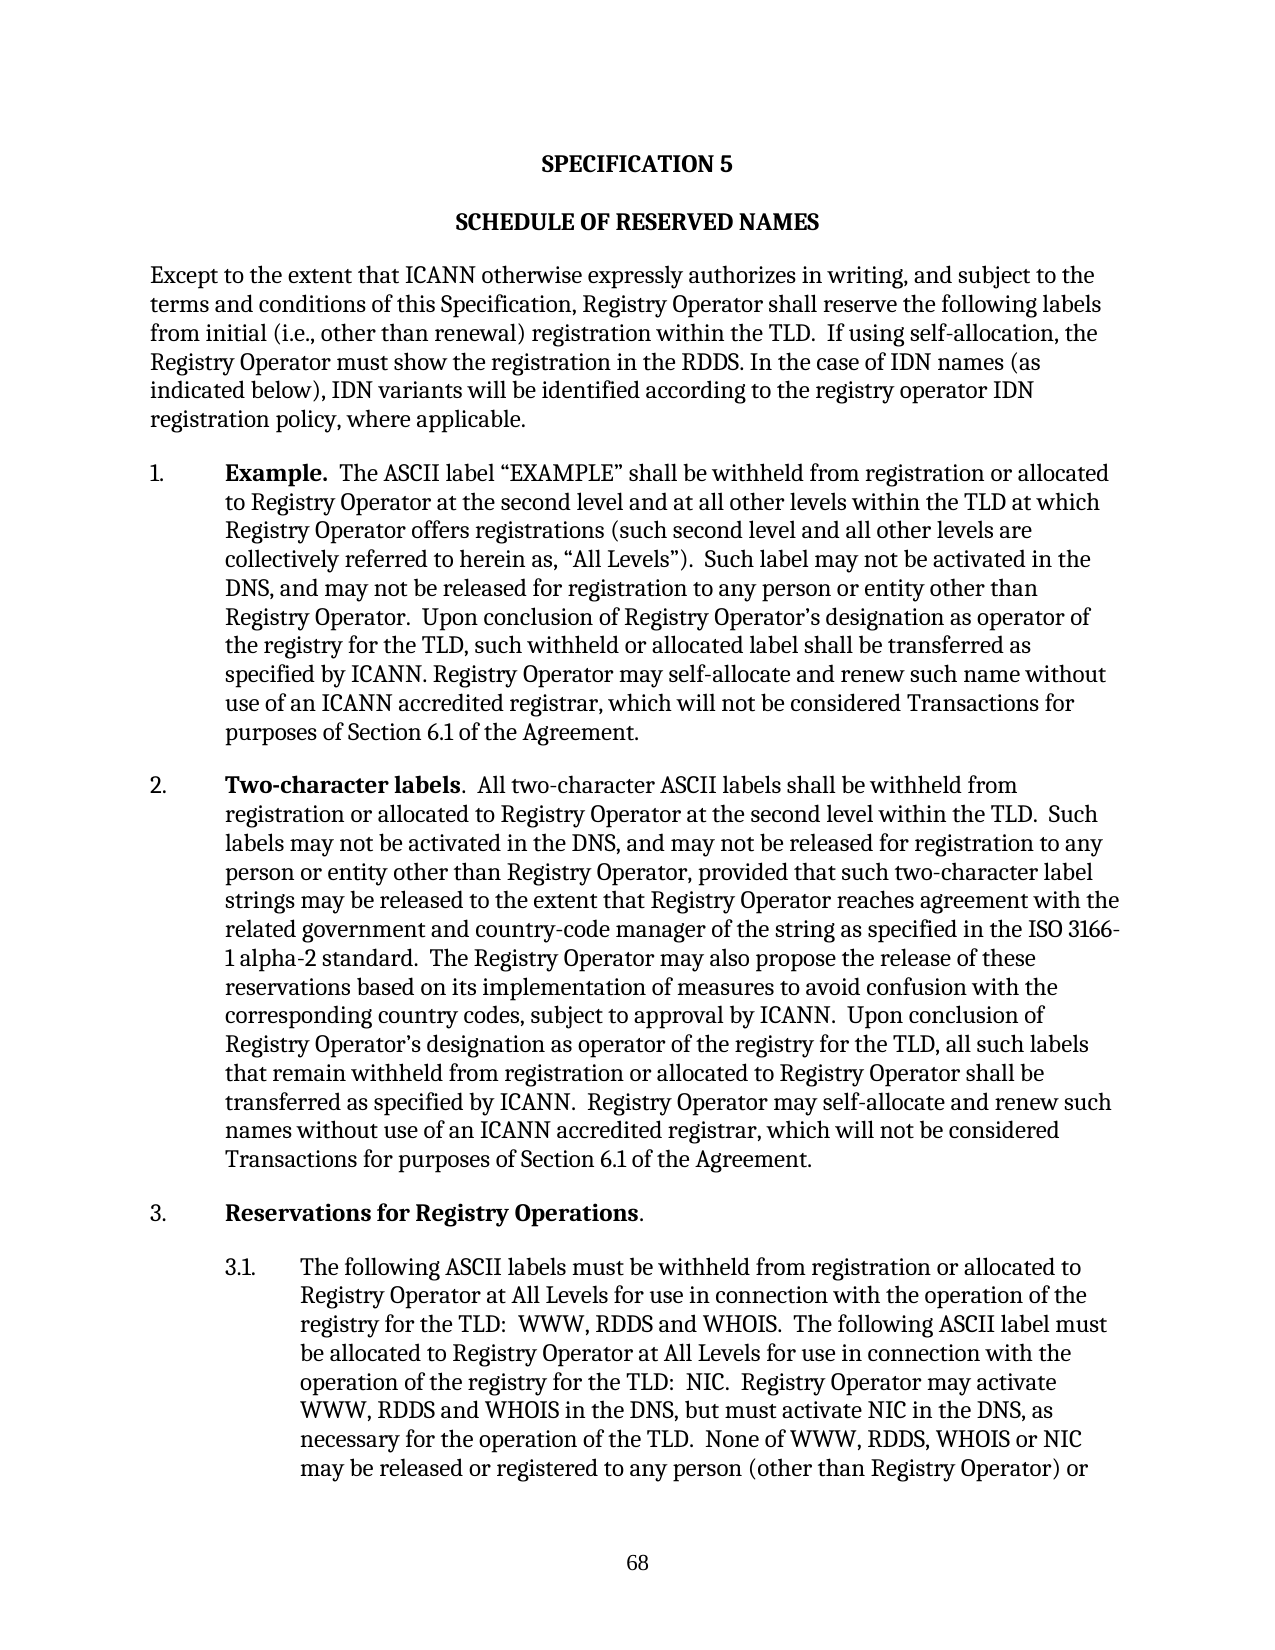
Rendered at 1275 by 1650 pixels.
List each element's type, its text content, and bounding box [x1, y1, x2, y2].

text SCHEDULE OF RESERVED NAMES [150, 150, 1125, 236]
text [225, 1252, 1125, 1482]
text Example. The ASCII label “EXAMPLE” shall be withheld from registration or allocated to Registry Operator at the second level and at all other levels within the TLD at which Registry Operator offers registrations (such second level and all other levels are collectively referred to herein as, “All Levels”). Such label may not be activated in the DNS, and may not be released for registration to any person or entity other than Registry Operator. Upon conclusion of Registry Operator’s designation as operator of the registry for the TLD, such withheld or allocated label shall be transferred as specified by ICANN. Registry Operator may self-allocate and renew such name without use of an ICANN accredited registrar, which will not be considered Transactions for purposes of Section 6.1 of the Agreement. [150, 459, 1125, 746]
text Except to the extent that ICANN otherwise expressly authorizes in writing, and subject to the terms and conditions of this Specification, Registry Operator shall reserve the following labels from initial (i.e., other than renewal) registration within the TLD. If using self-allocation, the Registry Operator must show the registration in the RDDS. In the case of IDN names (as indicated below), IDN variants will be identified according to the registry operator IDN registration policy, where applicable. [150, 261, 1125, 434]
text Two-character labels. All two-character ASCII labels shall be withheld from registration or allocated to Registry Operator at the second level within the TLD. Such labels may not be activated in the DNS, and may not be released for registration to any person or entity other than Registry Operator, provided that such two-character label strings may be released to the extent that Registry Operator reaches agreement with the related government and country-code manager of the string as specified in the ISO 3166-1 alpha-2 standard. The Registry Operator may also propose the release of these reservations based on its implementation of measures to avoid confusion with the corresponding country codes, subject to approval by ICANN. Upon conclusion of Registry Operator’s designation as operator of the registry for the TLD, all such labels that remain withheld from registration or allocated to Registry Operator shall be transferred as specified by ICANN. Registry Operator may self-allocate and renew such names without use of an ICANN accredited registrar, which will not be considered Transactions for purposes of Section 6.1 of the Agreement. [150, 771, 1125, 1174]
text Reservations for Registry Operations. [150, 1199, 1125, 1227]
